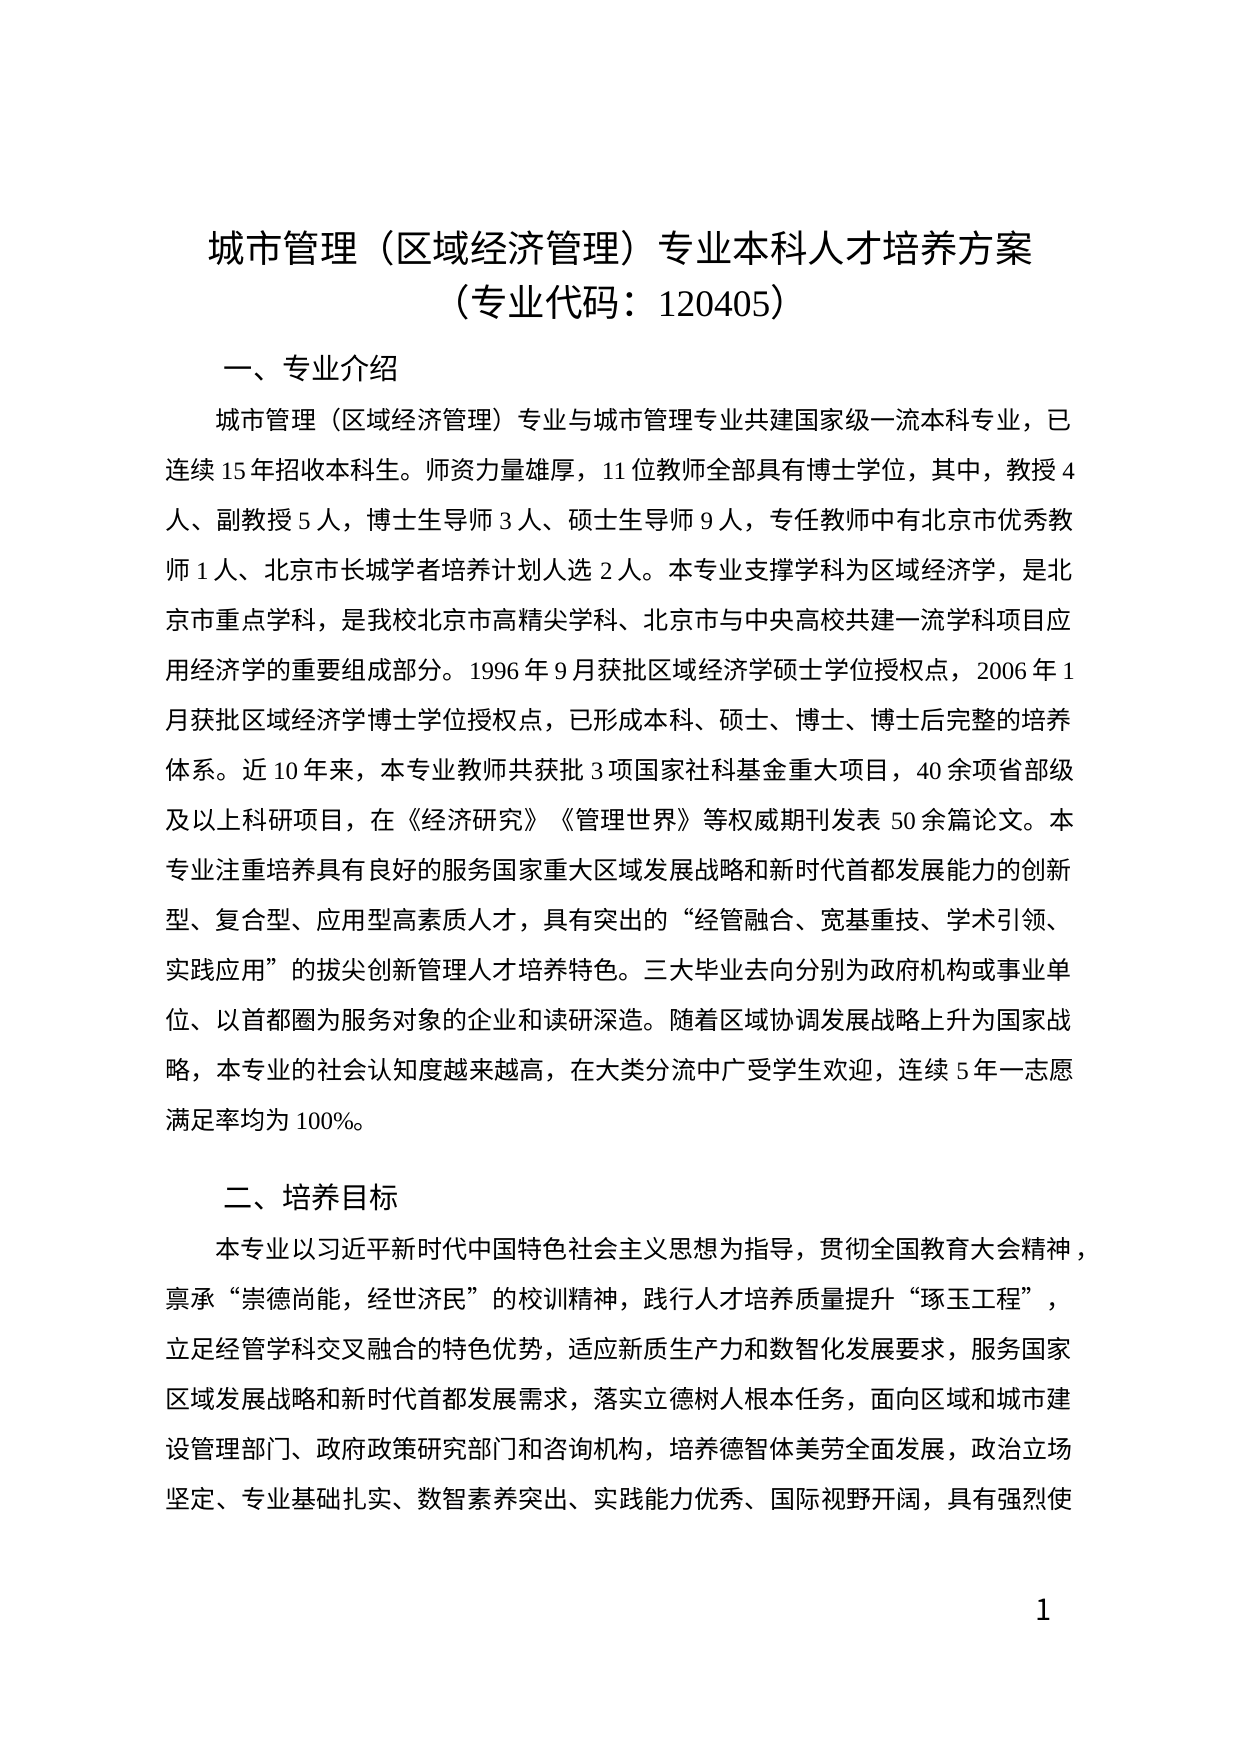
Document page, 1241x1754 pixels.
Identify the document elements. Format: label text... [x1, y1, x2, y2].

text （专业代码：120405） [165, 273, 1075, 327]
text 一、专业介绍 [165, 339, 1075, 389]
text 城市管理（区域经济管理）专业与城市管理专业共建国家级一流本科专业，已连续15年招收本科生。师资力量雄厚，11位教师全部具有博士学位，其中，教授4人、副教授5人，博士生导师3人、硕士生导师9人，专任教师中有北京市优秀教师1人、北京市长城学者培养计划人选2人。本专业支撑学科为区域经济学，是北京市重点学科，是我校北京市高精尖学科、北京市与中央高校共建一流学科项目应用经济学的重要组成部分。1996年9月获批区域经济学硕士学位授权点，2006年1月获批区域经济学博士学位授权点，已形成本科、硕士、博士、博士后完整的培养体系。近10年来，本专业教师共获批3项国家社科基金重大项目，40余项省部级及以上科研项目，在《经济研究》《管理世界》等权威期刊发表50余篇论文。本专业注重培养具有良好的服务国家重大区域发展战略和新时代首都发展能力的创新型、复合型、应用型高素质人才，具有突出的“经管融合、宽基重技、学术引领、实践应用”的拔尖创新管理人才培养特色。三大毕业去向分别为政府机构或事业单位、以首都圈为服务对象的企业和读研深造。随着区域协调发展战略上升为国家战略，本专业的社会认知度越来越高，在大类分流中广受学生欢迎，连续5年一志愿满足率均为100%。 [165, 389, 1075, 1139]
text 城市管理（区域经济管理）专业本科人才培养方案 [165, 218, 1075, 273]
text 二、培养目标 [165, 1169, 1075, 1219]
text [165, 1219, 1075, 1519]
